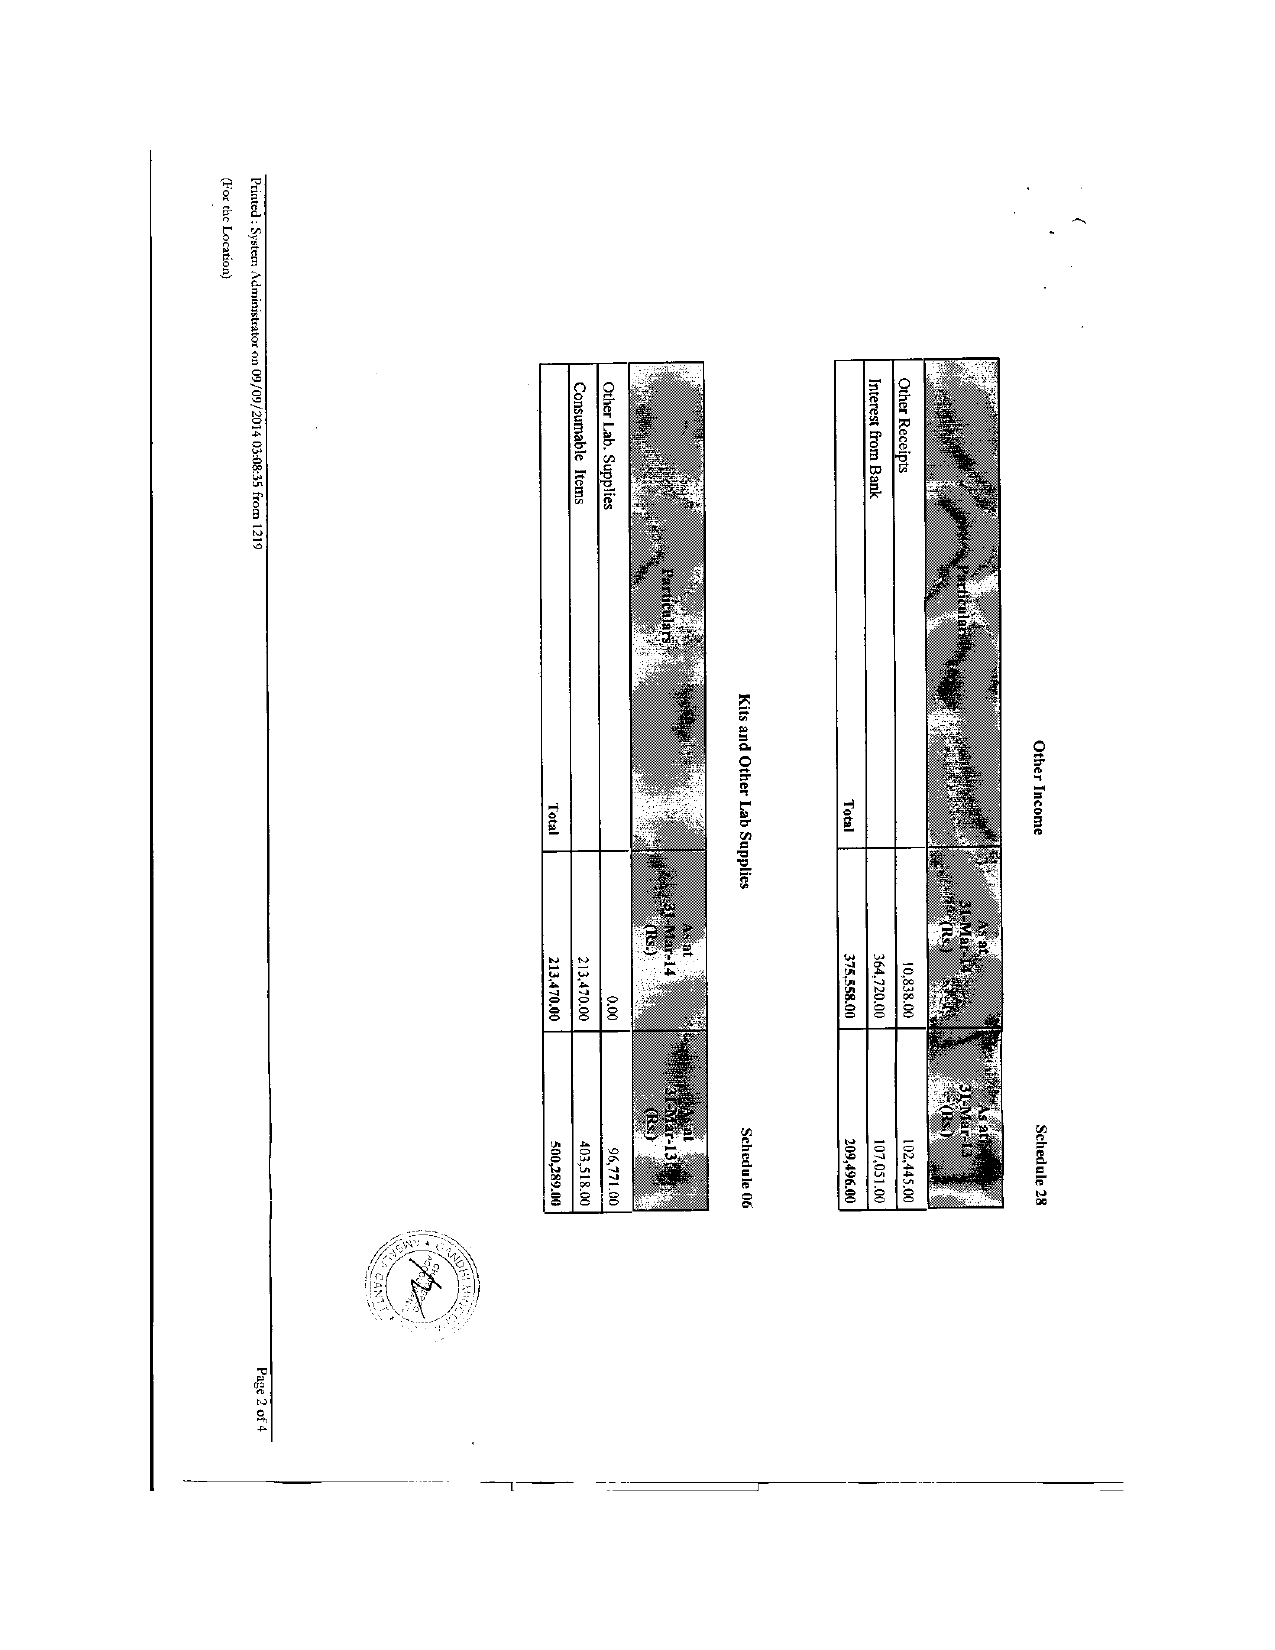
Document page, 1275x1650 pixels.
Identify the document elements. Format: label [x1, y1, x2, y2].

picture [150, 150, 1124, 1491]
